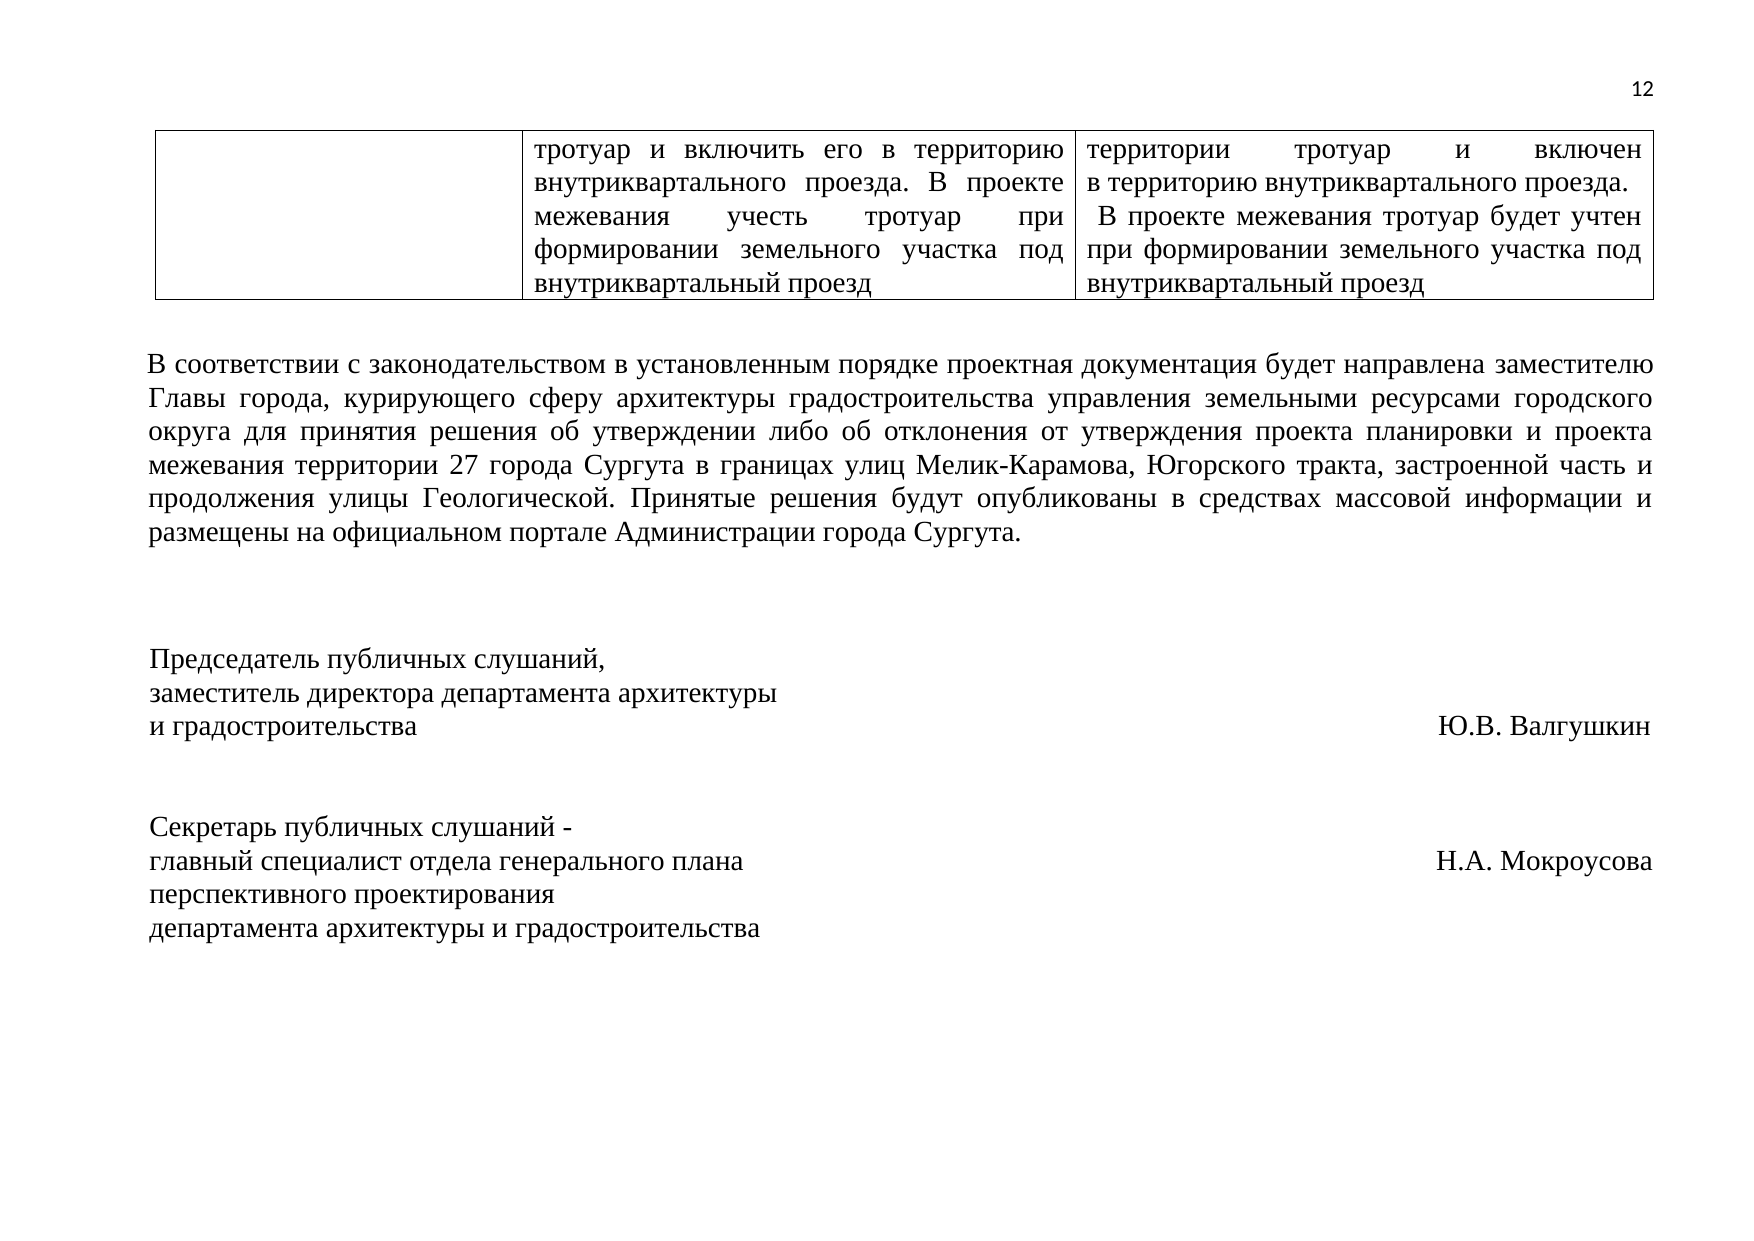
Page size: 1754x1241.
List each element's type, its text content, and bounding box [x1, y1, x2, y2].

text В соответствии с законодательством в установленным порядке проектная документация будет направлена заместителю Главы города, курирующего сферу архитектуры градостроительства управления земельными ресурсами городского округа для принятия решения об утверждении либо об отклонения от утверждения проекта планировки и проекта межевания территории 27 города Сургута в границах улиц Мелик-Карамова, Югорского тракта, застроенной часть и продолжения улицы Геологической. Принятые решения будут опубликованы в средствах массовой информации и размещены на официальном портале Администрации города Сургута. [147, 346, 1654, 548]
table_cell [1076, 131, 1653, 298]
text Секретарь публичных слушаний - [143, 809, 1654, 843]
text главный специалист отдела генерального плана Н.А. Мокроусова [143, 843, 1654, 876]
text и градостроительства Ю.В. Валгушкин [143, 708, 1654, 742]
text перспективного проектирования [143, 876, 1654, 910]
text Председатель публичных слушаний, [143, 641, 1654, 675]
text заместитель директора департамента архитектуры [143, 675, 1654, 708]
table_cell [156, 131, 522, 298]
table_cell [523, 131, 1075, 298]
text департамента архитектуры и градостроительства [143, 910, 1654, 943]
